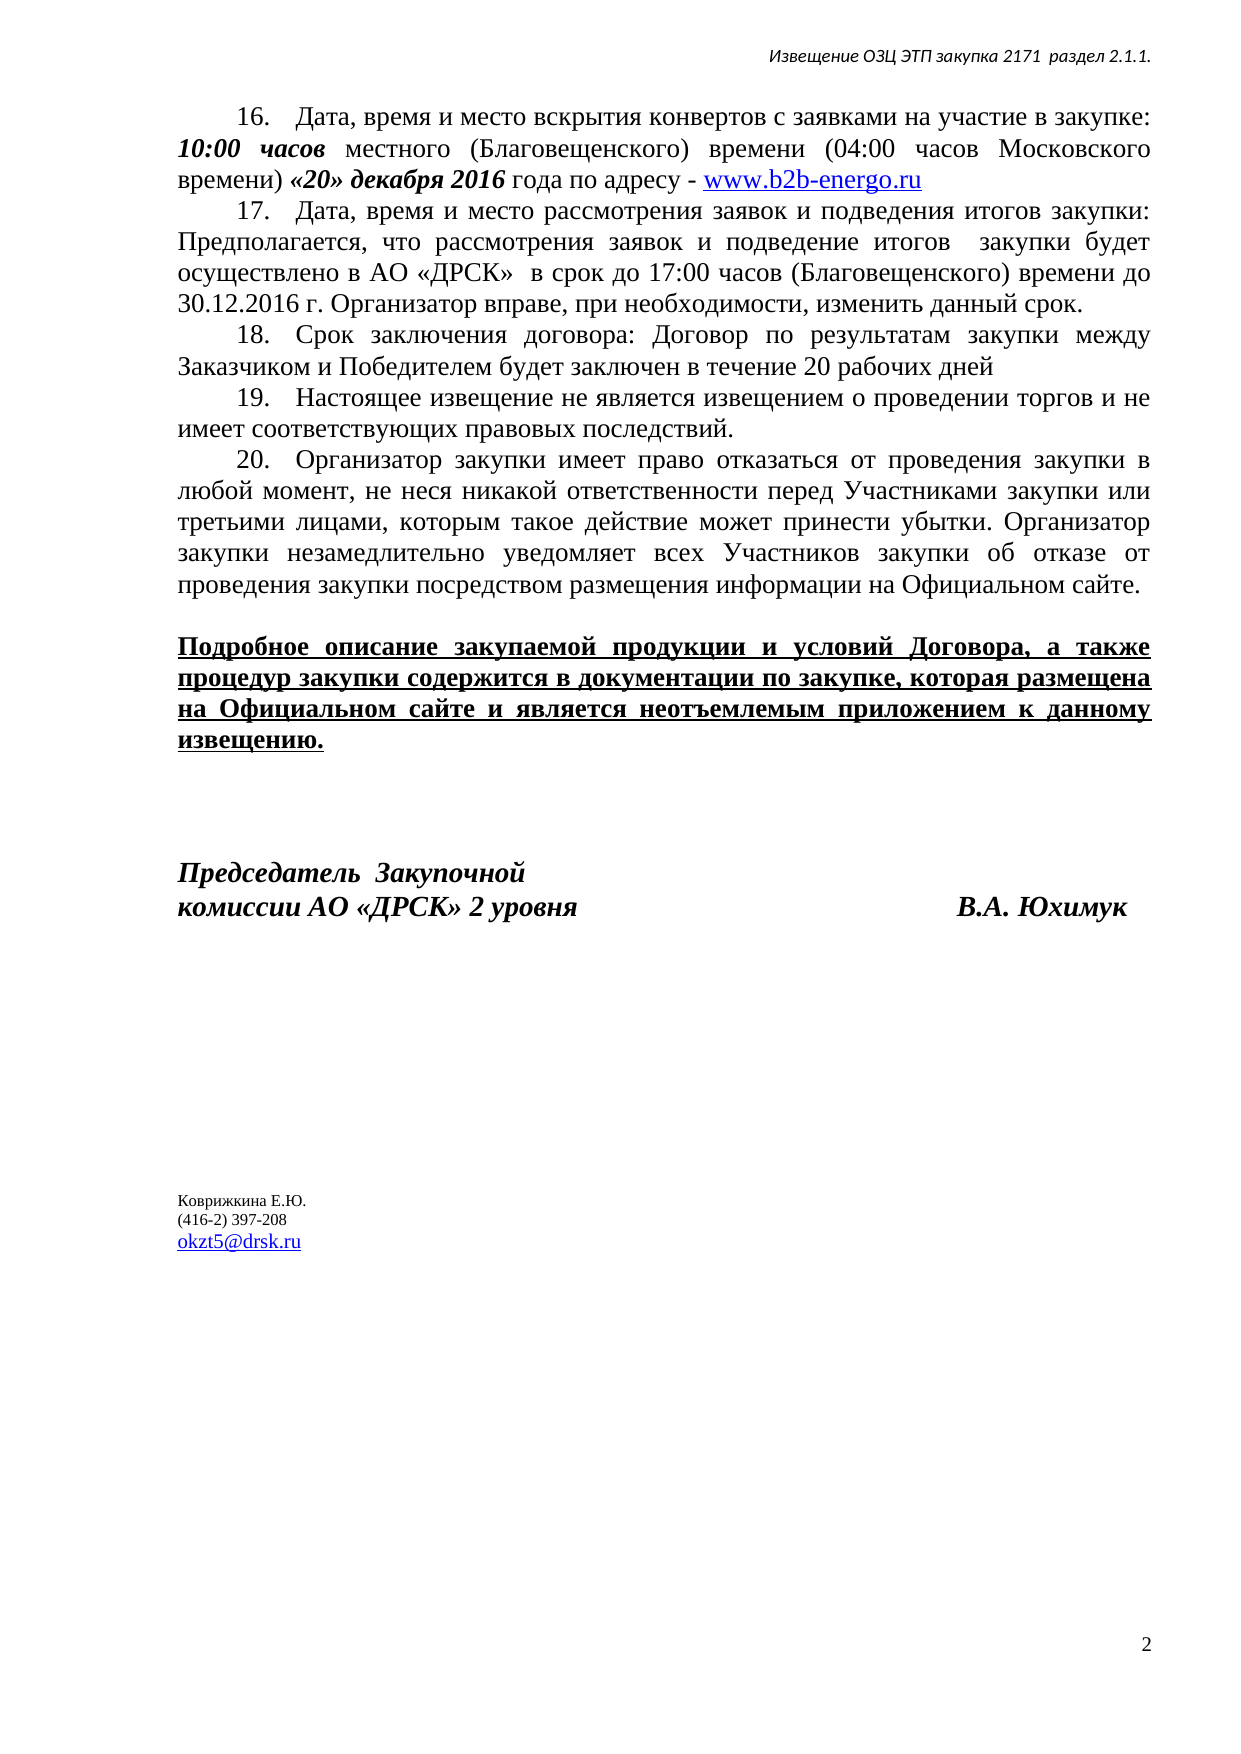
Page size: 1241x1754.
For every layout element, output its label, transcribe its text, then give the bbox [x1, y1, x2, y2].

text Председатель Закупочной [177, 855, 1152, 889]
list Дата, время и место рассмотрения заявок и подведения итогов закупки: Предполагается, что рассмотрения заявок и подведение итогов закупки будет осуществлено в АО «ДРСК» в срок до 17:00 часов (Благовещенского) времени до 30.12.2016 г. Организатор вправе, при необходимости, изменить данный срок. [177, 194, 1152, 318]
list Организатор закупки имеет право отказаться от проведения закупки в любой момент, не неся никакой ответственности перед Участниками закупки или третьими лицами, которым такое действие может принести убытки. Организатор закупки незамедлительно уведомляет всех Участников закупки об отказе от проведения закупки посредством размещения информации на Официальном сайте. [177, 443, 1152, 599]
list Настоящее извещение не является извещением о проведении торгов и не имеет соответствующих правовых последствий. [177, 381, 1152, 443]
text комиссии АО «ДРСК» 2 уровня В.А. Юхимук [177, 889, 1152, 922]
text okzt5@drsk.ru [177, 1229, 1152, 1253]
text Подробное описание закупаемой продукции и условий Договора, а также процедур закупки содержится в документации по закупке, которая размещена на Официальном сайте и является неотъемлемым приложением к данному извещению. [177, 689, 1152, 719]
list Срок заключения договора: Договор по результатам закупки между Заказчиком и Победителем будет заключен в течение 20 рабочих дней [177, 318, 1152, 381]
text Подробное описание закупаемой продукции и условий Договора, а также процедур закупки содержится в документации по закупке, которая размещена на Официальном сайте и является неотъемлемым приложением к данному извещению. [177, 720, 1152, 754]
text Коврижкина Е.Ю. [177, 1191, 1152, 1210]
text (416-2) 397-208 [177, 1210, 1152, 1229]
list Дата, время и место вскрытия конвертов с заявками на участие в закупке: 10:00 часов местного (Благовещенского) времени (04:00 часов Московского времени) «20» декабря 2016 года по адресу - www.b2b-energo.ru [177, 101, 1152, 194]
text Подробное описание закупаемой продукции и условий Договора, а также процедур закупки содержится в документации по закупке, которая размещена на Официальном сайте и является неотъемлемым приложением к данному извещению. [177, 630, 1152, 688]
